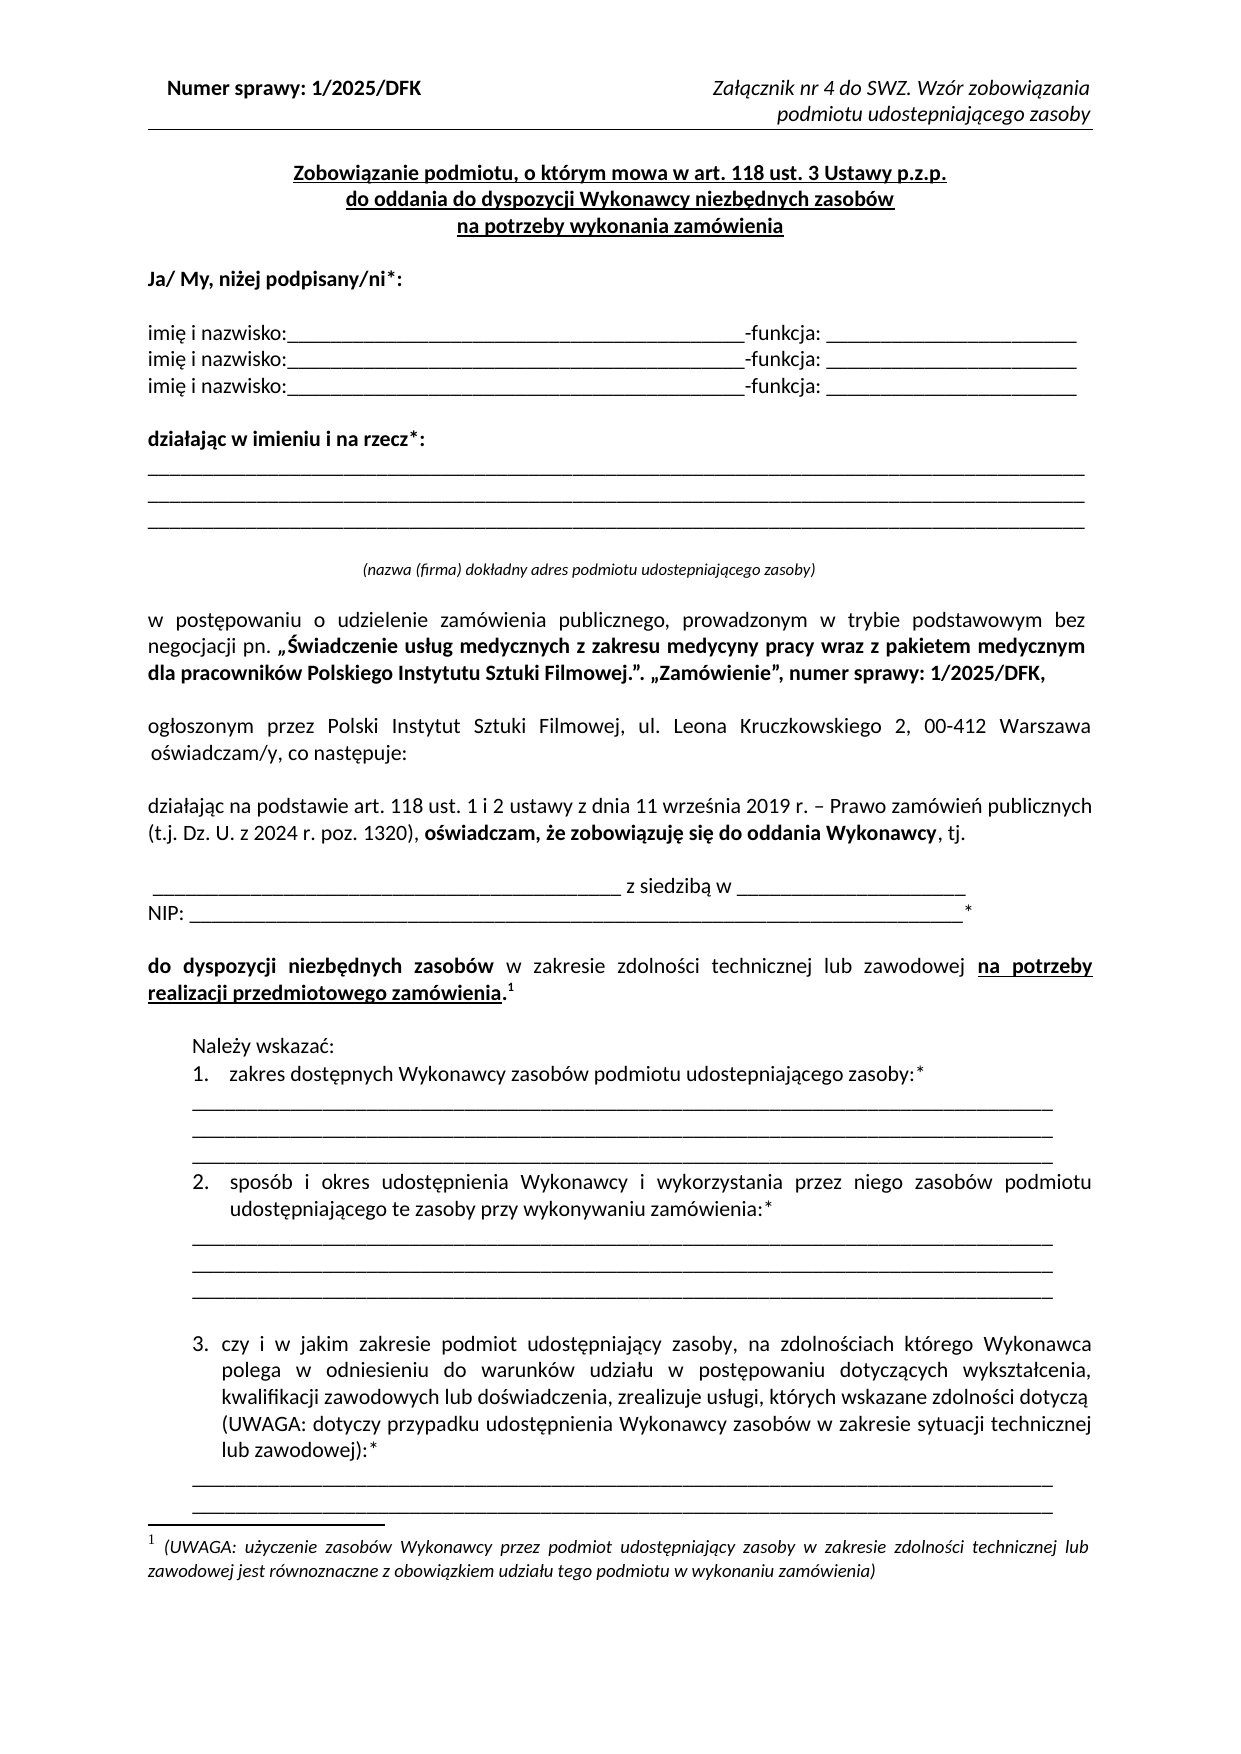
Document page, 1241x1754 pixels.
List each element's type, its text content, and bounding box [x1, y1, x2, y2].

text ogłoszonym przez Polski Instytut Sztuki Filmowej, ul. Leona Kruczkowskiego 2, 00-412 Warszawa oświadczam/y, co następuje: [148, 713, 1093, 766]
text imię i nazwisko:__________________________________________-funkcja: _______________________ [148, 319, 1093, 346]
text NIP: _______________________________________________________________________* [148, 899, 1093, 926]
text _______________________________________________________________________________ [192, 1222, 1093, 1249]
text działając w imieniu i na rzecz*: [148, 426, 1093, 452]
text Ja/ My, niżej podpisany/ni*: [148, 266, 1093, 292]
text (UWAGA: dotyczy przypadku udostępnienia Wykonawcy zasobów w zakresie sytuacji technicznej lub zawodowej):* [221, 1410, 1093, 1463]
text do oddania do dyspozycji Wykonawcy niezbędnych zasobów [148, 186, 1093, 212]
text ___________________________________________ z siedzibą w _____________________ [148, 873, 1093, 899]
text _______________________________________________________________________________ [192, 1141, 1093, 1167]
text Należy wskazać: [148, 1033, 1093, 1059]
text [192, 1463, 1093, 1490]
text ______________________________________________________________________________________ [148, 506, 1093, 532]
text do dyspozycji niezbędnych zasobów w zakresie zdolności technicznej lub zawodowej na potrzeby realizacji przedmiotowego zamówienia. [148, 953, 1093, 1006]
text w postępowaniu o udzielenie zamówienia publicznego, prowadzonym w trybie podstawowym bez negocjacji pn. „Świadczenie usług medycznych z zakresu medycyny pracy wraz z pakietem medycznym dla pracowników Polskiego Instytutu Sztuki Filmowej.”. „Zamówienie”, numer sprawy: 1/2025/DFK, [148, 606, 1086, 686]
text _______________________________________________________________________________ [192, 1114, 1093, 1141]
text na potrzeby wykonania zamówienia [148, 212, 1093, 239]
text imię i nazwisko:__________________________________________-funkcja: _______________________ [148, 372, 1093, 399]
list zakres dostępnych Wykonawcy zasobów podmiotu udostepniającego zasoby:* [192, 1059, 1093, 1087]
text _______________________________________________________________________________ [192, 1249, 1093, 1275]
text ______________________________________________________________________________________ [148, 452, 1093, 479]
text _______________________________________________________________________________ [192, 1275, 1093, 1302]
list czy i w jakim zakresie podmiot udostępniający zasoby, na zdolnościach którego Wykonawca polega w odniesieniu do warunków udziału w postępowaniu dotyczących wykształcenia, kwalifikacji zawodowych lub doświadczenia, zrealizuje usługi, których wskazane zdolności dotyczą [192, 1329, 1093, 1410]
text (nazwa (firma) dokładny adres podmiotu udostepniającego zasoby) [148, 559, 1093, 579]
text imię i nazwisko:__________________________________________-funkcja: _______________________ [148, 346, 1093, 372]
list sposób i okres udostępnienia Wykonawcy i wykorzystania przez niego zasobów podmiotu udostępniającego te zasoby przy wykonywaniu zamówienia:* [192, 1167, 1093, 1222]
text działając na podstawie art. 118 ust. 1 i 2 ustawy z dnia 11 września 2019 r. – Prawo zamówień publicznych (t.j. Dz. U. z 2024 r. poz. 1320), oświadczam, że zobowiązuję się do oddania Wykonawcy, tj. [148, 793, 1093, 846]
text ______________________________________________________________________________________ [148, 479, 1093, 506]
text _______________________________________________________________________________ [192, 1087, 1093, 1114]
text Zobowiązanie podmiotu, o którym mowa w art. 118 ust. 3 Ustawy p.z.p. [148, 159, 1093, 186]
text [192, 1490, 1093, 1517]
